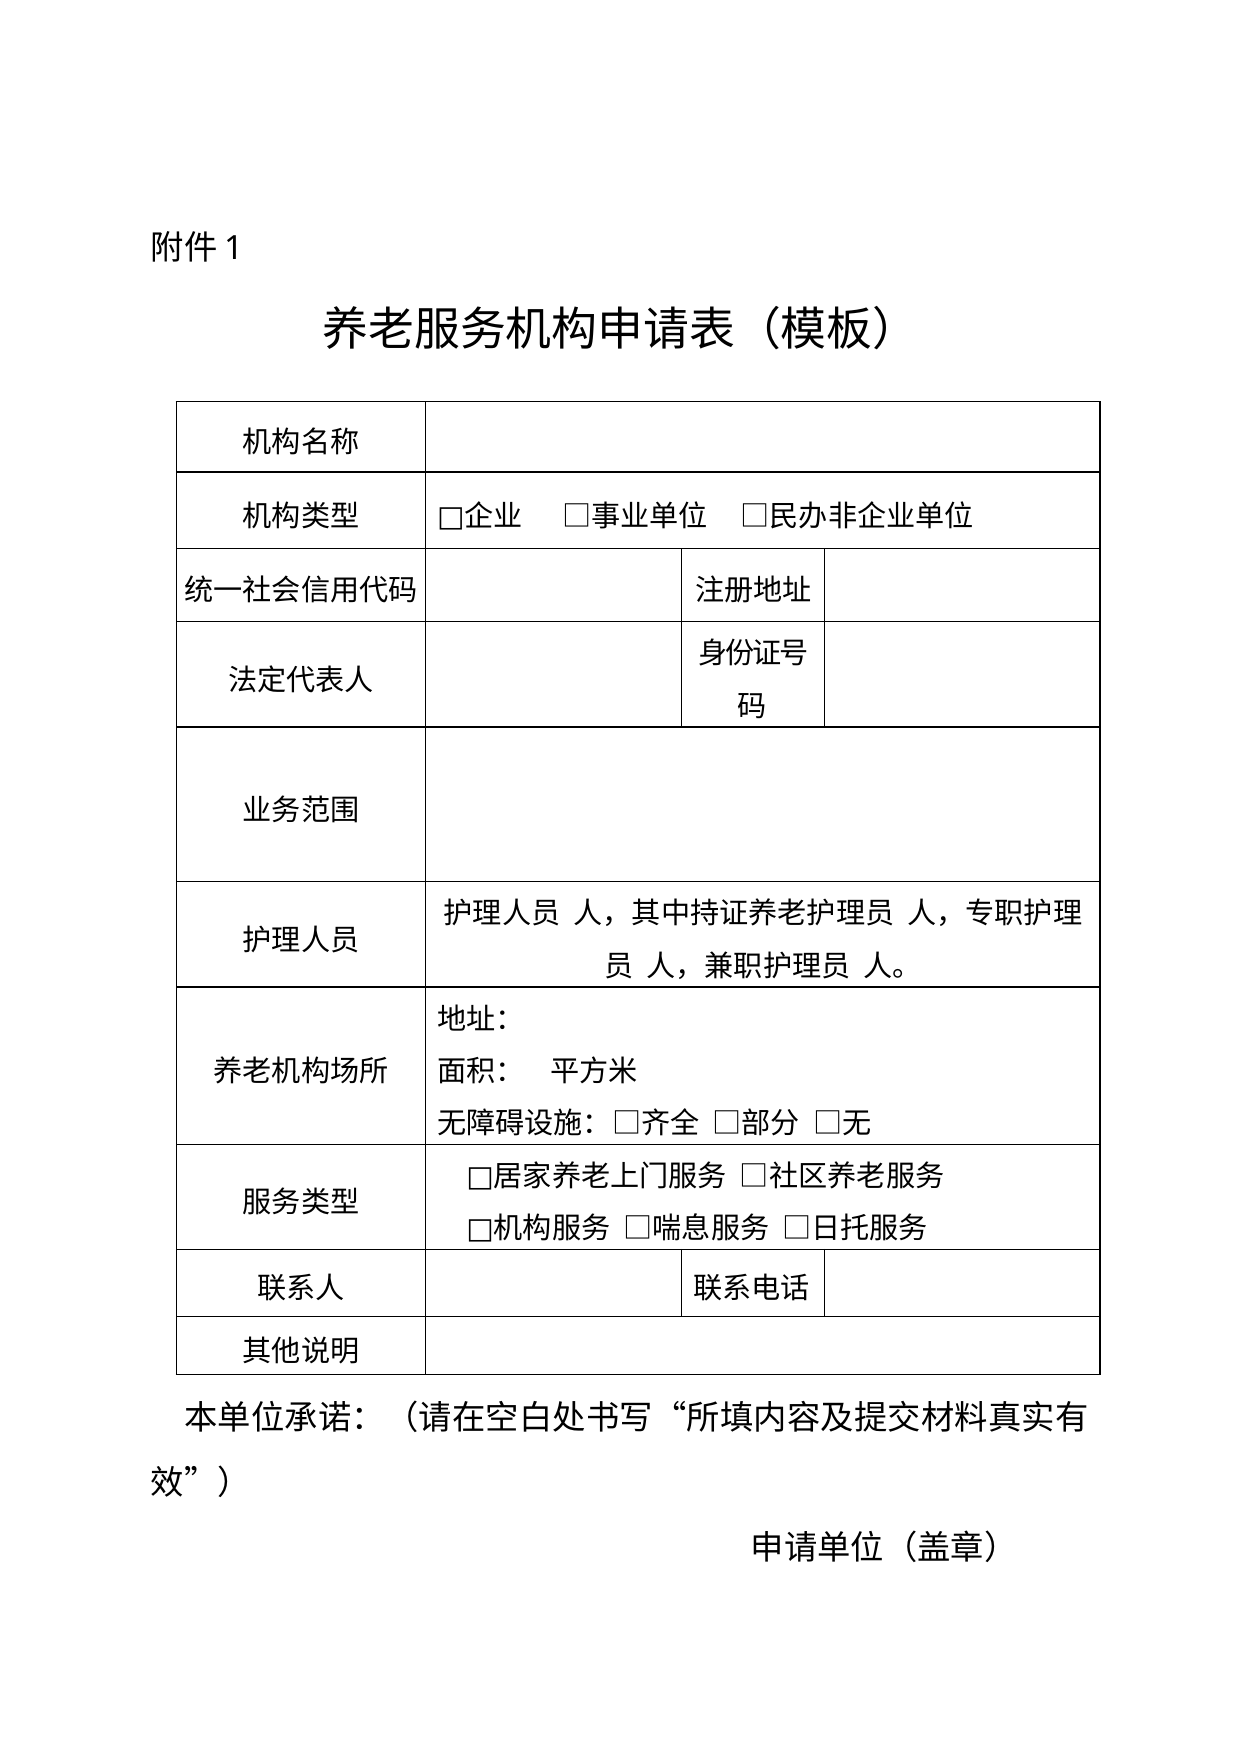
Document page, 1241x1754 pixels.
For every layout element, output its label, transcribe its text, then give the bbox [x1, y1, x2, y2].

table_cell [825, 549, 1099, 621]
table_cell 联系电话 [682, 1250, 824, 1316]
table_cell 业务范围 [177, 728, 425, 881]
table_cell [426, 622, 681, 726]
table_cell [825, 1250, 1099, 1316]
table_cell 注册地址 [682, 549, 824, 621]
table_cell [426, 1250, 681, 1316]
table_cell 其他说明 [177, 1317, 425, 1374]
table_cell 法定代表人 [177, 622, 425, 726]
table_cell □企业 □事业单位 □民办非企业单位 [426, 473, 1099, 548]
table_header [426, 402, 1099, 471]
text 附件1 [151, 212, 1089, 277]
table_cell 服务类型 [177, 1145, 425, 1249]
table_cell 身份证号码 [682, 622, 824, 726]
table_header 机构名称 [177, 402, 425, 471]
text 养老服务机构申请表（模板） [151, 277, 1089, 375]
table_cell 护理人员 人，其中持证养老护理员 人，专职护理员 人，兼职护理员 人。 [426, 882, 1099, 986]
table_cell [426, 728, 1099, 881]
table_cell 护理人员 [177, 882, 425, 986]
table_cell [426, 549, 681, 621]
table_cell [426, 1317, 1099, 1374]
table_cell [825, 622, 1099, 726]
table_cell 联系人 [177, 1250, 425, 1316]
table_cell □居家养老上门服务 □社区养老服务 □机构服务 □喘息服务 □日托服务 [426, 1145, 1099, 1249]
table_cell 地址： 面积： 平方米 无障碍设施：□齐全 □部分 □无 [426, 988, 1099, 1144]
table_cell 机构类型 [177, 473, 425, 548]
table_cell 统一社会信用代码 [177, 549, 425, 621]
text 本单位承诺：（请在空白处书写“所填内容及提交材料真实有效”） [151, 375, 1089, 1512]
text 申请单位（盖章） [151, 1512, 1089, 1577]
table_cell 养老机构场所 [177, 988, 425, 1144]
